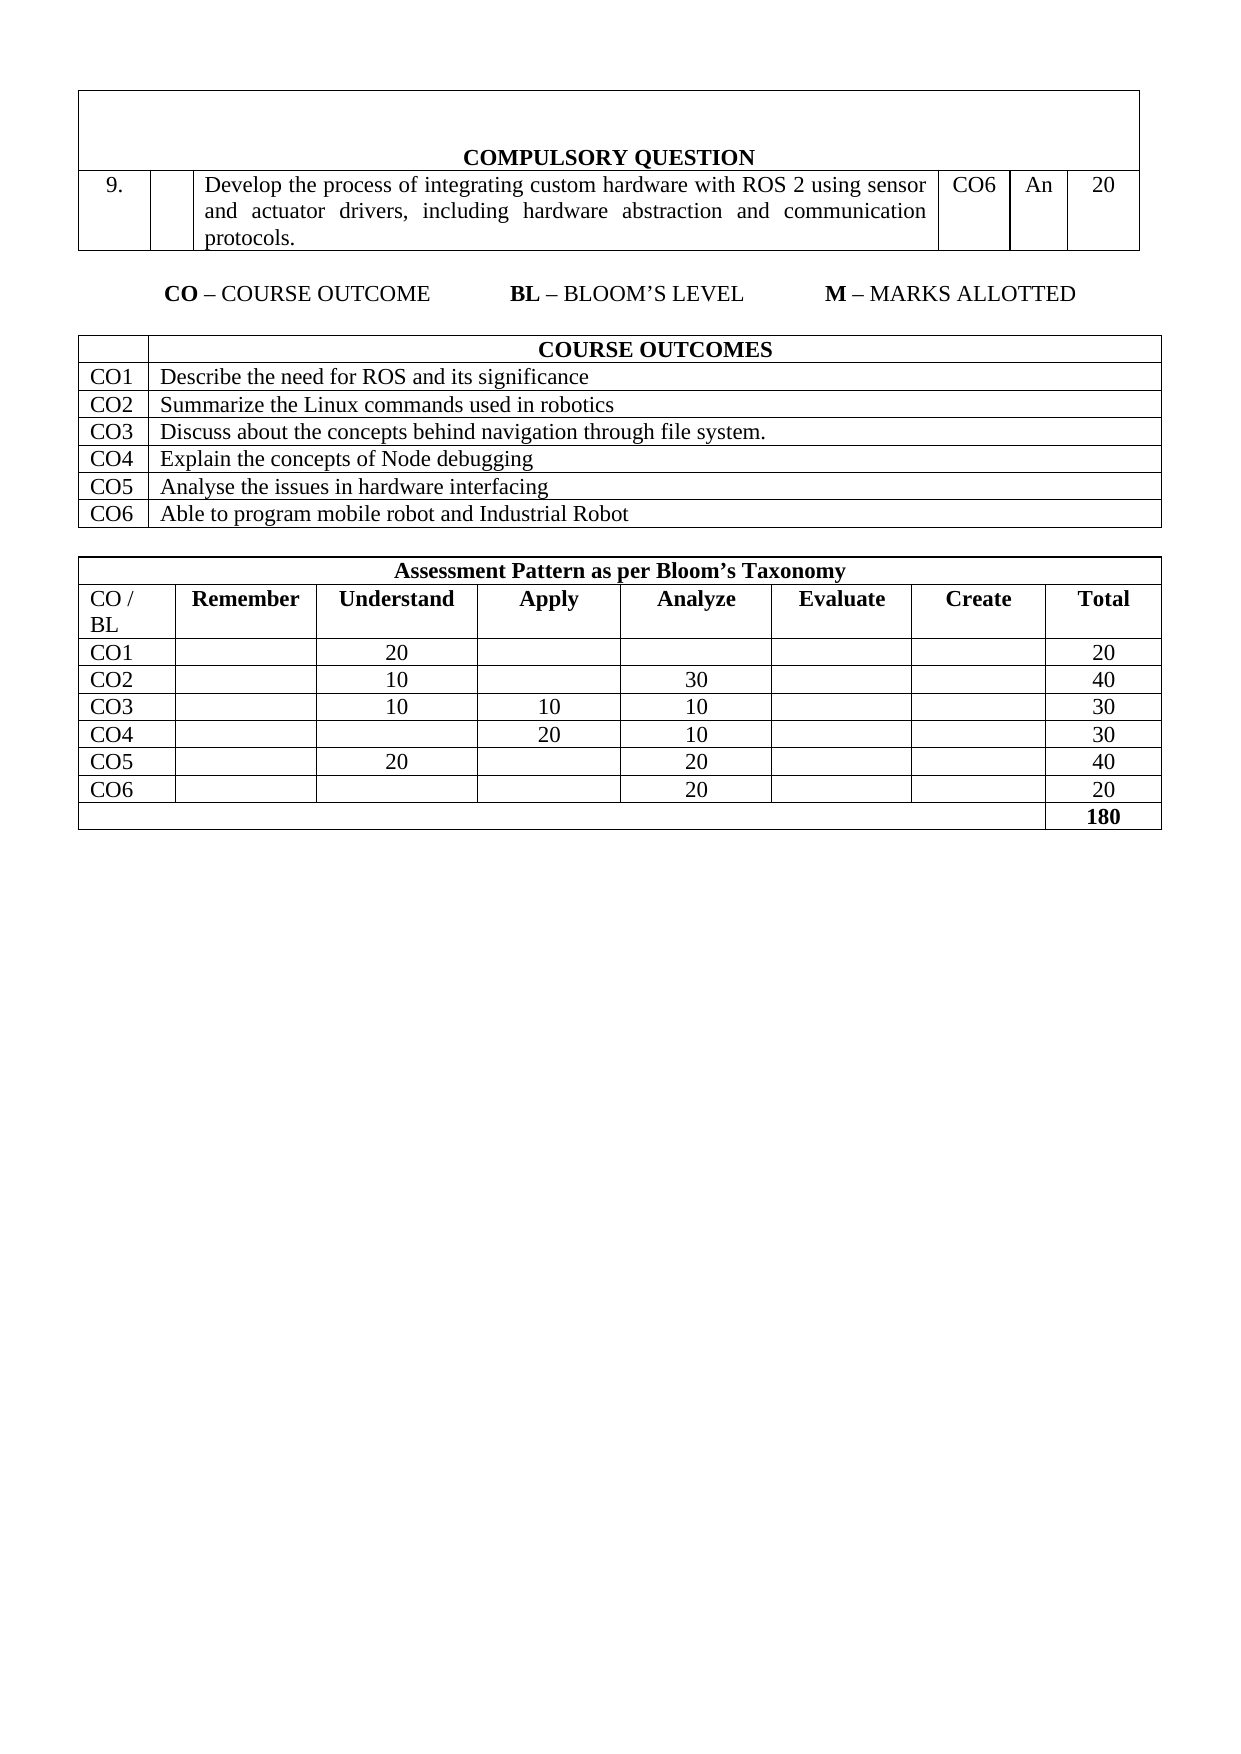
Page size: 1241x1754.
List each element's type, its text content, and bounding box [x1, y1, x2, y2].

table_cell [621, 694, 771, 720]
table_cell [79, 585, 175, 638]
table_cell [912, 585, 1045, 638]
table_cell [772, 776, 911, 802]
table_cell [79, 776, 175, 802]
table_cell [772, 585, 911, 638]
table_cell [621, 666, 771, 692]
text CO – COURSE OUTCOME BL – BLOOM’S LEVEL M – MARKS ALLOTTED [90, 280, 1150, 306]
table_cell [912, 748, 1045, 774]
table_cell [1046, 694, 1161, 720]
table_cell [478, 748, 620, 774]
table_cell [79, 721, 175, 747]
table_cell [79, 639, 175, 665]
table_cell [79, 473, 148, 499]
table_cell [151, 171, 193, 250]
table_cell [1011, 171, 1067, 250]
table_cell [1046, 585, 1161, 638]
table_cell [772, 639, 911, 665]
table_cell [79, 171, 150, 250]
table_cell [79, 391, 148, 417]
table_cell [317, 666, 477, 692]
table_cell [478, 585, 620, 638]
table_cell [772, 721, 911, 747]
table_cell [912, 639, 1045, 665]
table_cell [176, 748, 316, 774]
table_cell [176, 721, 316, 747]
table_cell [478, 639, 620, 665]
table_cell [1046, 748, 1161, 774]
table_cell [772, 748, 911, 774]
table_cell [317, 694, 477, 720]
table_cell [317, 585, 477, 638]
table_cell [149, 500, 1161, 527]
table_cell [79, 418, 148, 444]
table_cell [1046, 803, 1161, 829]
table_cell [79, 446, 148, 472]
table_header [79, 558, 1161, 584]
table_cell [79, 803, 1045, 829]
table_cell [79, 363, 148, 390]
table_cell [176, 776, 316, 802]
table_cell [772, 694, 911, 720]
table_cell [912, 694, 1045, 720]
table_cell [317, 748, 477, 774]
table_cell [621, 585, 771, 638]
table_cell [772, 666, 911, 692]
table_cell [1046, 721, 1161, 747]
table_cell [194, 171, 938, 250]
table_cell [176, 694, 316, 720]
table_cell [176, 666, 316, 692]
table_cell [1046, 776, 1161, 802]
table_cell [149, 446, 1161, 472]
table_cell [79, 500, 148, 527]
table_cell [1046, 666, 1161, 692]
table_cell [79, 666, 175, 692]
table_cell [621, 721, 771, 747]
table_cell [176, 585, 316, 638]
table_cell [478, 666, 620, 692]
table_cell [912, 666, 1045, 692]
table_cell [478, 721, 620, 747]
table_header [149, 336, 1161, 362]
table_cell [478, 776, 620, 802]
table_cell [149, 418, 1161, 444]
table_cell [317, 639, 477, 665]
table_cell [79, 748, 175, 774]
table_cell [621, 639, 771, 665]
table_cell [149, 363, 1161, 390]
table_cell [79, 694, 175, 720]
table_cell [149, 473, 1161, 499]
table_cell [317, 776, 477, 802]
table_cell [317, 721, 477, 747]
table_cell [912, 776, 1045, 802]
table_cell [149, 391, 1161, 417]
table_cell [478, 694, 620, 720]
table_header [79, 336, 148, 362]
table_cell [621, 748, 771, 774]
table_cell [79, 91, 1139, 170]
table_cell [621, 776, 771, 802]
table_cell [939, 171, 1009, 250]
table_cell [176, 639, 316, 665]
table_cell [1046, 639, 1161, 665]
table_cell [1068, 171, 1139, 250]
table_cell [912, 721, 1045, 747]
